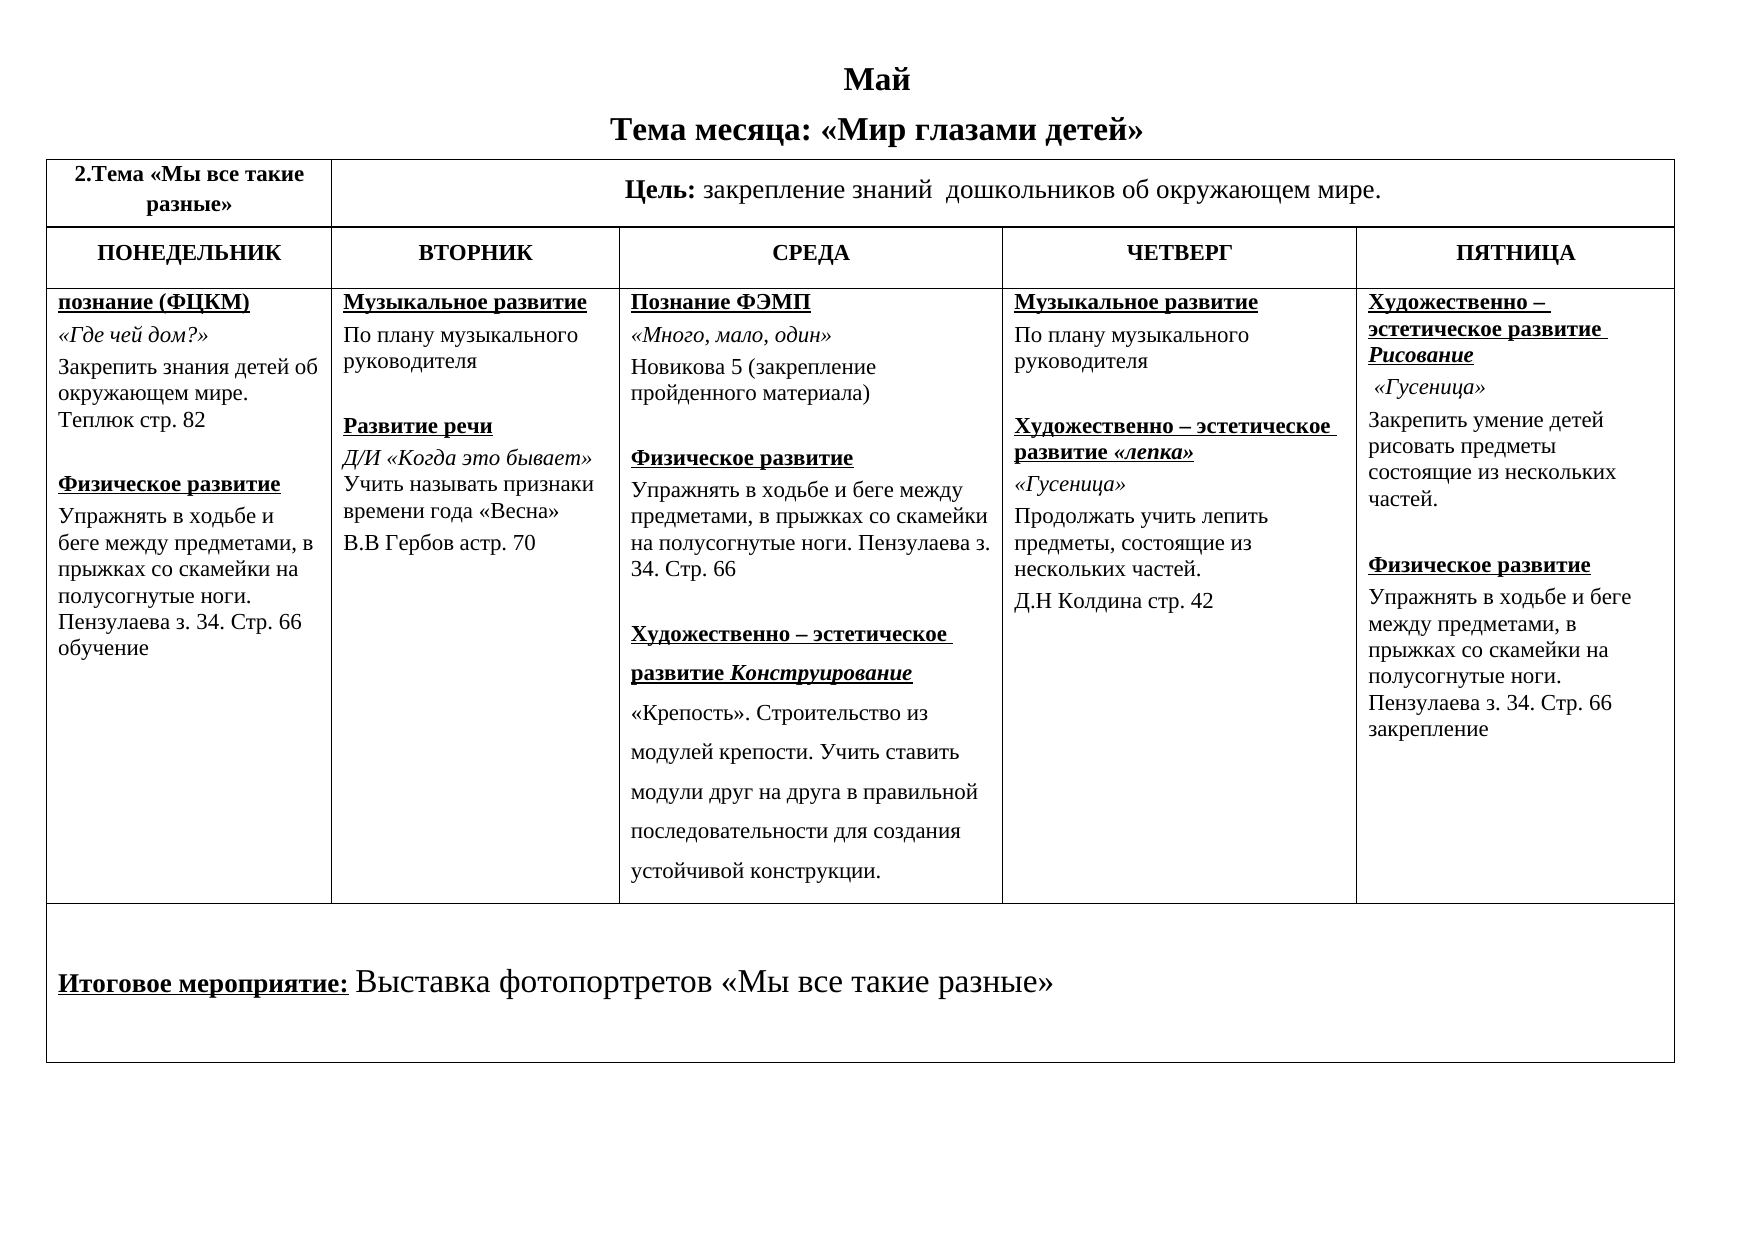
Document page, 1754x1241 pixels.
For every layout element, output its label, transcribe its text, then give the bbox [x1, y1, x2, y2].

table_cell Художественно – эстетическое развитие Рисование «Гусеница» Закрепить умение детей рисовать предметы состоящие из нескольких частей. Физическое развитие Упражнять в ходьбе и беге между предметами, в прыжках со скамейки на полусогнутые ноги. Пензулаева з. 34. Стр. 66 закрепление [1357, 289, 1674, 903]
table_cell ЧЕТВЕРГ [1003, 228, 1356, 287]
text Тема месяца: «Мир глазами детей» [59, 109, 1695, 147]
table_cell Познание ФЭМП «Много, мало, один» Новикова 5 (закрепление пройденного материала) Физическое развитие Упражнять в ходьбе и беге между предметами, в прыжках со скамейки на полусогнутые ноги. Пензулаева з. 34. Стр. 66 Художественно – эстетическое развитие Конструирование «Крепость». Строительство из модулей крепости. Учить ставить модули друг на друга в правильной последовательности для создания устойчивой конструкции. [620, 289, 1002, 903]
table_cell ПОНЕДЕЛЬНИК [47, 228, 331, 287]
table_cell Музыкальное развитие По плану музыкального руководителя Художественно – эстетическое развитие «лепка» «Гусеница» Продолжать учить лепить предметы, состоящие из нескольких частей. Д.Н Колдина стр. 42 [1003, 289, 1356, 903]
table_header Цель: закрепление знаний дошкольников об окружающем мире. [332, 160, 1674, 226]
table_cell ПЯТНИЦА [1357, 228, 1674, 287]
table_cell Итоговое мероприятие: Выставка фотопортретов «Мы все такие разные» [47, 904, 1674, 1062]
table_cell ВТОРНИК [332, 228, 619, 287]
table_cell Музыкальное развитие По плану музыкального руководителя Развитие речи Д/И «Когда это бывает» Учить называть признаки времени года «Весна» В.В Гербов астр. 70 [332, 289, 619, 903]
text Май [59, 59, 1695, 97]
table_cell познание (ФЦКМ) «Где чей дом?» Закрепить знания детей об окружающем мире. Теплюк стр. 82 Физическое развитие Упражнять в ходьбе и беге между предметами, в прыжках со скамейки на полусогнутые ноги. Пензулаева з. 34. Стр. 66 обучение [47, 289, 331, 903]
table_cell СРЕДА [620, 228, 1002, 287]
table_header 2.Тема «Мы все такие разные» [47, 160, 331, 226]
